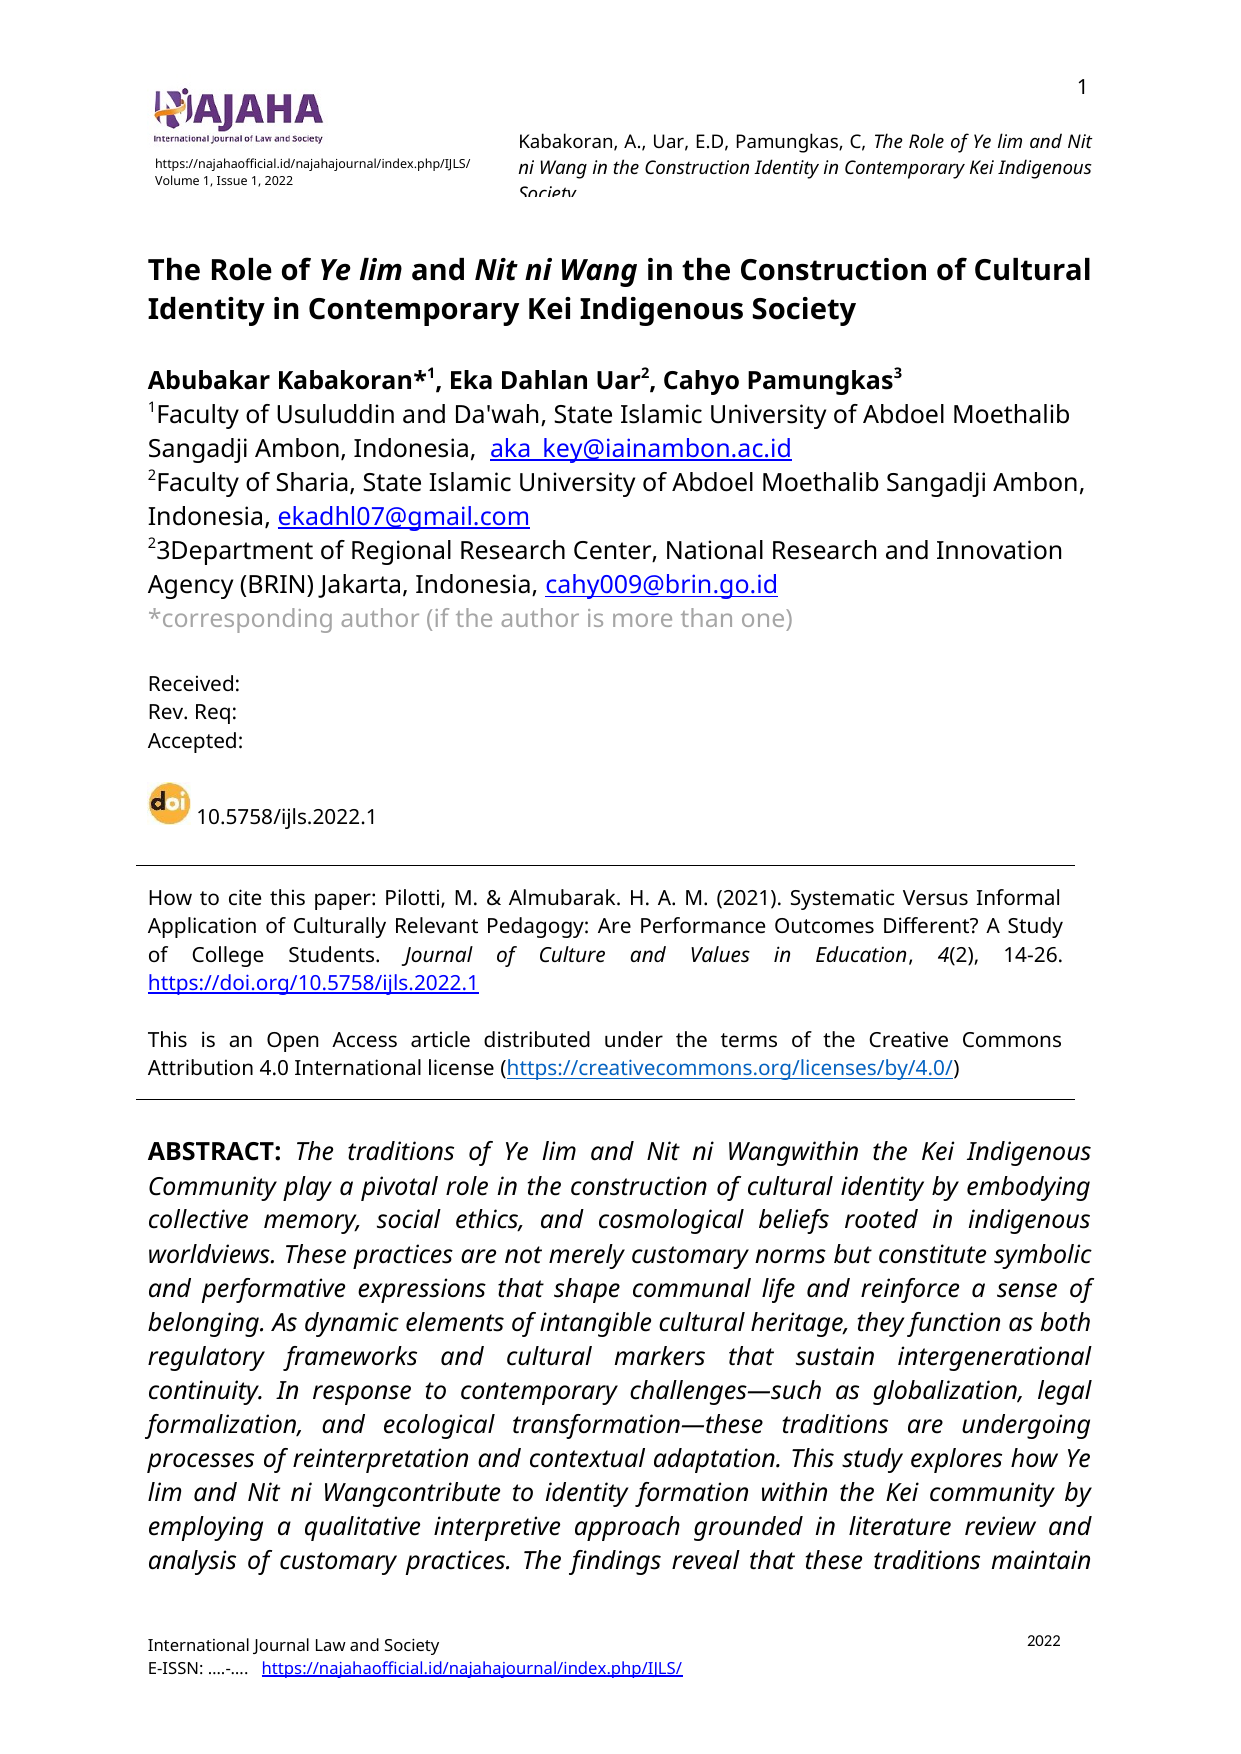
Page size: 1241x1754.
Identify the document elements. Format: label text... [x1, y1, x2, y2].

picture [147, 782, 191, 825]
text 10.5758/ijls.2022.1 [148, 783, 1016, 831]
text Accepted: [148, 726, 1016, 754]
text Rev. Req: [148, 697, 1016, 726]
text Abubakar Kabakoran*1, Eka Dahlan Uar2, Cahyo Pamungkas3 [148, 362, 1092, 396]
text 23Department of Regional Research Center, National Research and Innovation Agency (BRIN) Jakarta, Indonesia, cahy009@brin.go.id [148, 533, 1092, 601]
text Received: [148, 669, 1016, 697]
table_header How to cite this paper: Pilotti, M. & Almubarak. H. A. M. (2021). Systematic Versus Informal Application of Culturally Relevant Pedagogy: Are Performance Outcomes Different? A Study of College Students. Journal of Culture and Values in Education, 4(2), 14-26. https://doi.org/10.5758/ijls.2022.1 This is an Open Access article distributed under the terms of the Creative Commons Attribution 4.0 International license (https://creativecommons.org/licenses/by/4.0/) [136, 866, 1074, 1099]
picture [147, 74, 328, 158]
text The Role of Ye lim and Nit ni Wang in the Construction of Cultural Identity in Contemporary Kei Indigenous Society [148, 249, 1092, 328]
text *corresponding author (if the author is more than one) [148, 601, 1092, 635]
text 1Faculty of Usuluddin and Da'wah, State Islamic University of Abdoel Moethalib Sangadji Ambon, Indonesia, aka_key@iainambon.ac.id [148, 396, 1092, 464]
text 2Faculty of Sharia, State Islamic University of Abdoel Moethalib Sangadji Ambon, Indonesia, ekadhl07@gmail.com [148, 464, 1092, 533]
